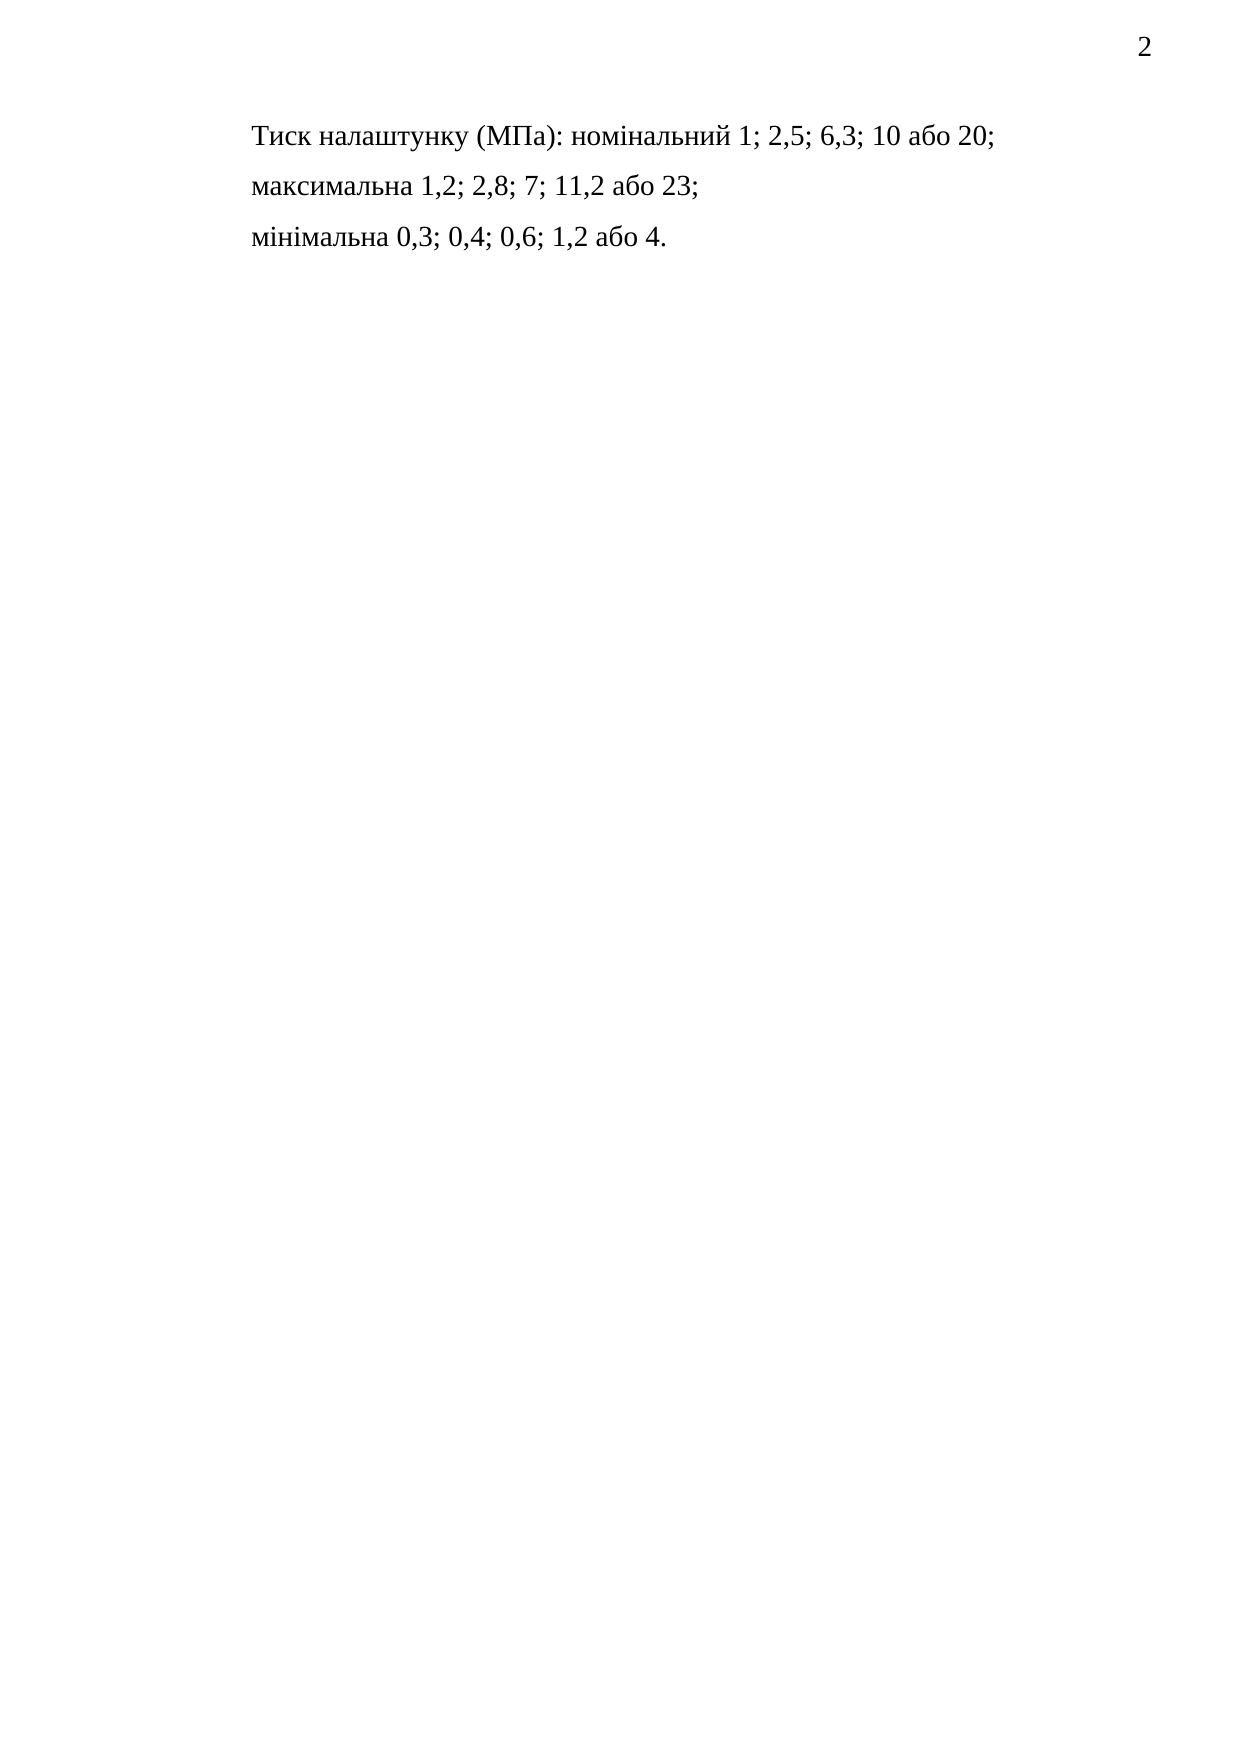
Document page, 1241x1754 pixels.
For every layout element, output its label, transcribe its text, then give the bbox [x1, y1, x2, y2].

text Тиск налаштунку (МПа): номінальний 1; 2,5; 6,3; 10 або 20; [177, 118, 1152, 152]
text мінімальна 0,3; 0,4; 0,6; 1,2 або 4. [177, 219, 1152, 252]
text максимальна 1,2; 2,8; 7; 11,2 або 23; [177, 168, 1152, 202]
